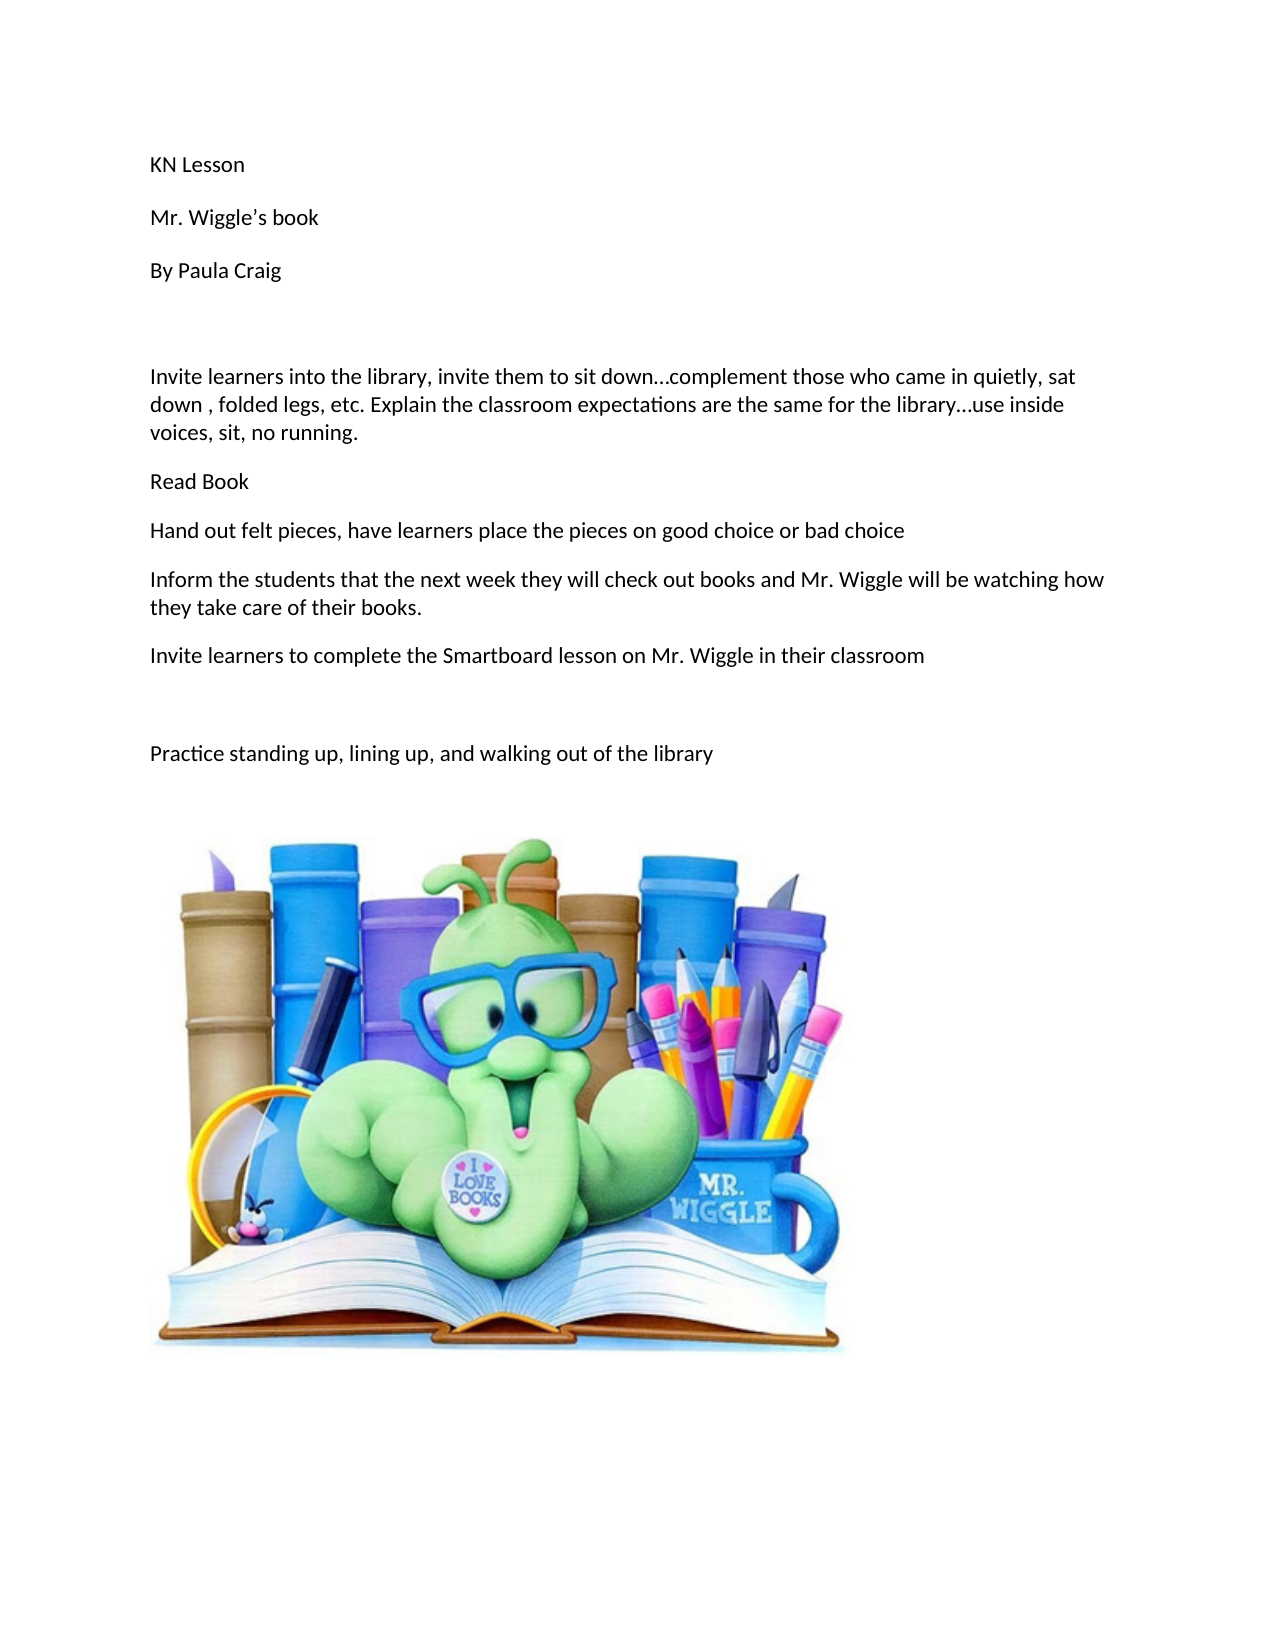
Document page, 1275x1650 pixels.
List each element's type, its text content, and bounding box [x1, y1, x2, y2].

text Mr. Wiggle’s book [150, 203, 1125, 231]
text By Paula Craig [150, 256, 1125, 284]
text KN Lesson [150, 150, 1125, 178]
text Inform the students that the next week they will check out books and Mr. Wiggle will be watching how they take care of their books. [150, 565, 1125, 621]
text Invite learners into the library, invite them to sit down…complement those who came in quietly, sat down , folded legs, etc. Explain the classroom expectations are the same for the library…use inside voices, sit, no running. [150, 362, 1125, 446]
text Invite learners to complete the Smartboard lesson on Mr. Wiggle in their classroom [150, 642, 1125, 669]
text Hand out felt pieces, have learners place the pieces on good choice or bad choice [150, 516, 1125, 544]
picture [150, 837, 853, 1357]
text Read Book [150, 467, 1125, 495]
text Practice standing up, lining up, and walking out of the library [150, 739, 1125, 767]
